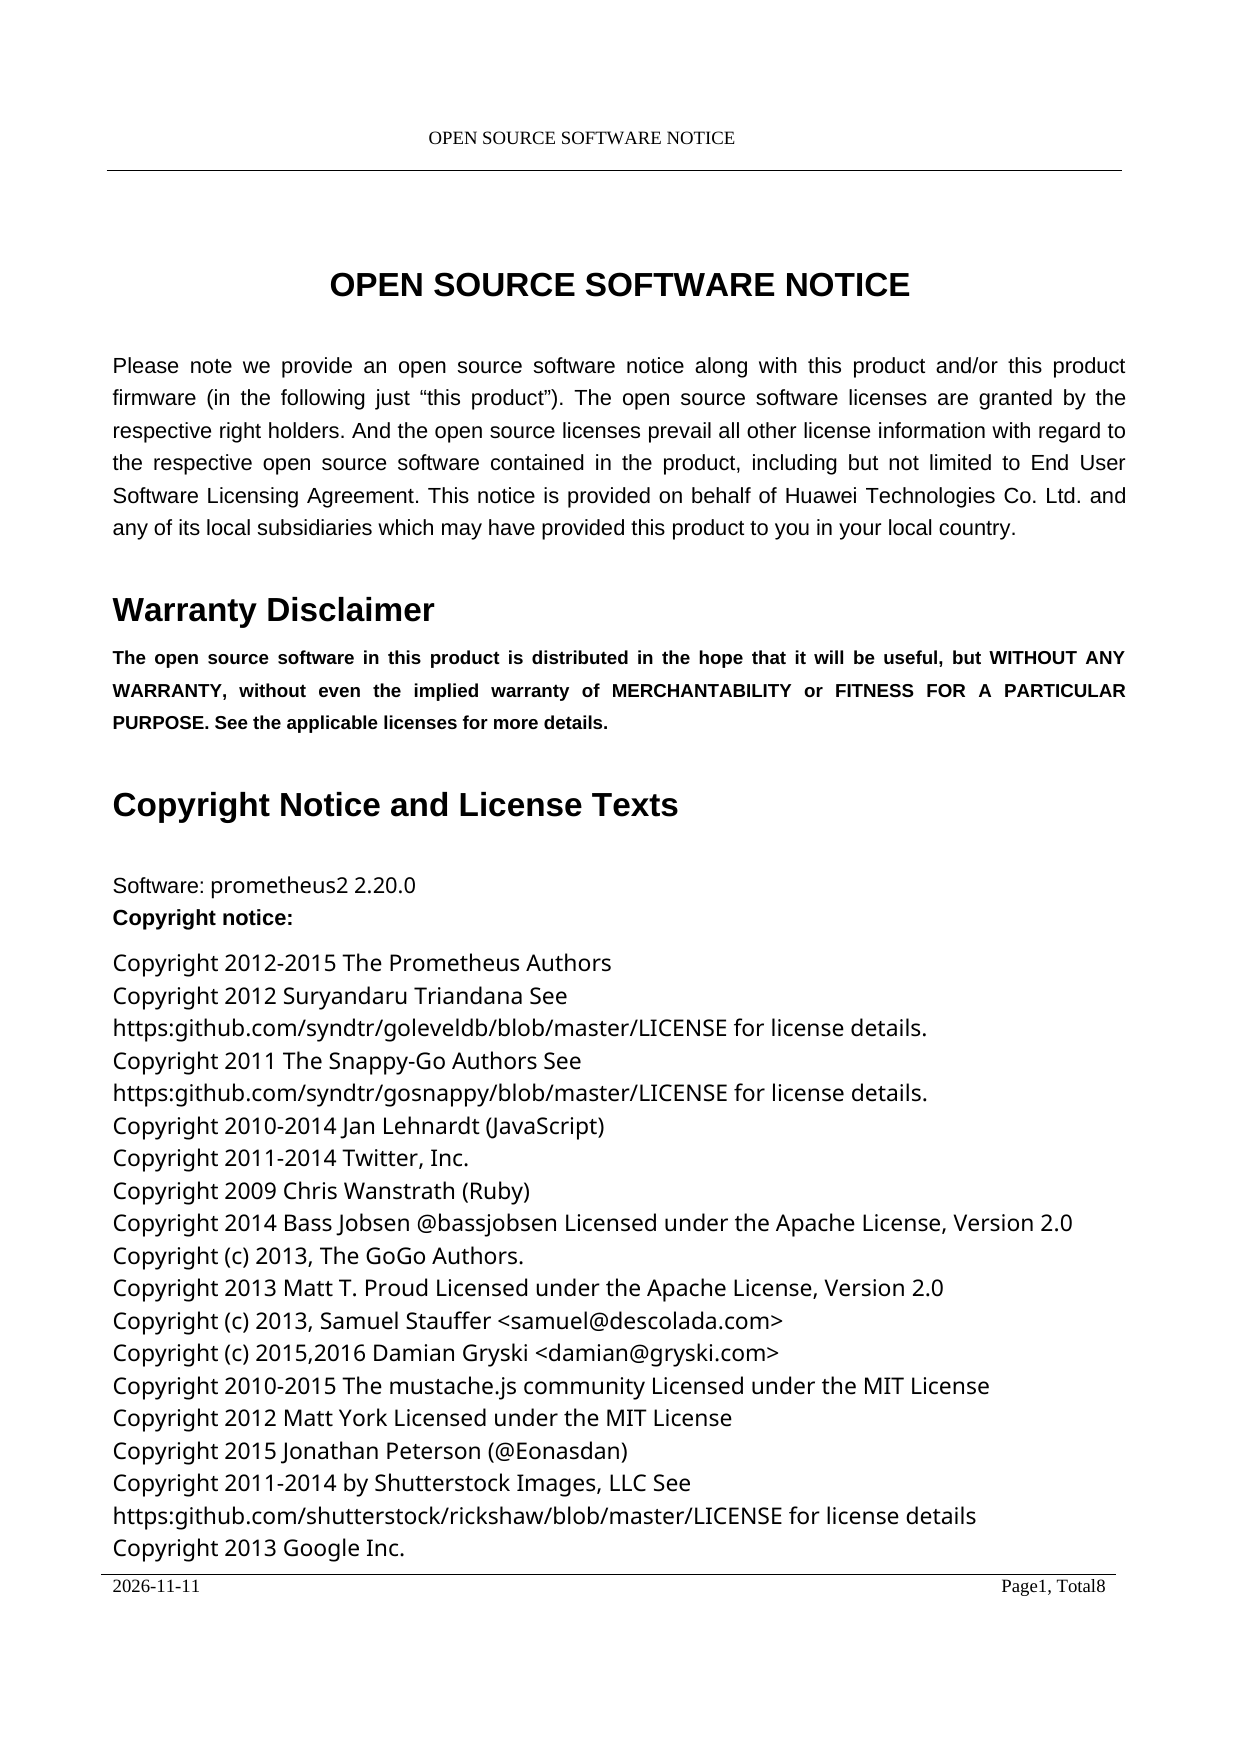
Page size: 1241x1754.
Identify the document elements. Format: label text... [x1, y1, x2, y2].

text Warranty Disclaimer [112, 576, 1128, 641]
text Copyright 2011 The Snappy-Go Authors See https:github.com/syndtr/gosnappy/blob/master/LICENSE for license details. [112, 1044, 1128, 1109]
text Software: prometheus2 2.20.0 [112, 869, 1128, 901]
text Copyright 2012-2015 The Prometheus Authors [112, 947, 1128, 979]
text Copyright 2013 Matt T. Proud Licensed under the Apache License, Version 2.0 [112, 1272, 1128, 1304]
text Copyright 2014 Bass Jobsen @bassjobsen Licensed under the Apache License, Version 2.0 [112, 1207, 1128, 1239]
text Please note we provide an open source software notice along with this product and/or this product firmware (in the following just “this product”). The open source software licenses are granted by the respective right holders. And the open source licenses prevail all other license information with regard to the respective open source software contained in the product, including but not limited to End User Software Licensing Agreement. This notice is provided on behalf of Huawei Technologies Co. Ltd. and any of its local subsidiaries which may have provided this product to you in your local country. [112, 349, 1128, 544]
text Copyright 2015 Jonathan Peterson (@Eonasdan) [112, 1434, 1128, 1467]
text Copyright Notice and License Texts [112, 771, 1128, 836]
text Copyright 2011-2014 Twitter, Inc. [112, 1142, 1128, 1174]
text Copyright 2012 Matt York Licensed under the MIT License [112, 1402, 1128, 1434]
text Copyright 2012 Suryandaru Triandana See https:github.com/syndtr/goleveldb/blob/master/LICENSE for license details. [112, 979, 1128, 1044]
text Copyright 2009 Chris Wanstrath (Ruby) [112, 1174, 1128, 1207]
text Copyright (c) 2013, Samuel Stauffer <samuel@descolada.com> [112, 1304, 1128, 1337]
text Copyright 2011-2014 by Shutterstock Images, LLC See https:github.com/shutterstock/rickshaw/blob/master/LICENSE for license details [112, 1467, 1128, 1532]
text Copyright (c) 2015,2016 Damian Gryski <damian@gryski.com> [112, 1337, 1128, 1369]
text OPEN SOURCE SOFTWARE NOTICE [112, 251, 1128, 316]
text Copyright notice: [112, 901, 1128, 934]
text Copyright 2010-2014 Jan Lehnardt (JavaScript) [112, 1109, 1128, 1142]
text The open source software in this product is distributed in the hope that it will be useful, but WITHOUT ANY WARRANTY, without even the implied warranty of MERCHANTABILITY or FITNESS FOR A PARTICULAR PURPOSE. See the applicable licenses for more details. [112, 641, 1128, 739]
text Copyright 2010-2015 The mustache.js community Licensed under the MIT License [112, 1369, 1128, 1402]
text Copyright 2013 Google Inc. [112, 1532, 1128, 1564]
text Copyright (c) 2013, The GoGo Authors. [112, 1239, 1128, 1272]
